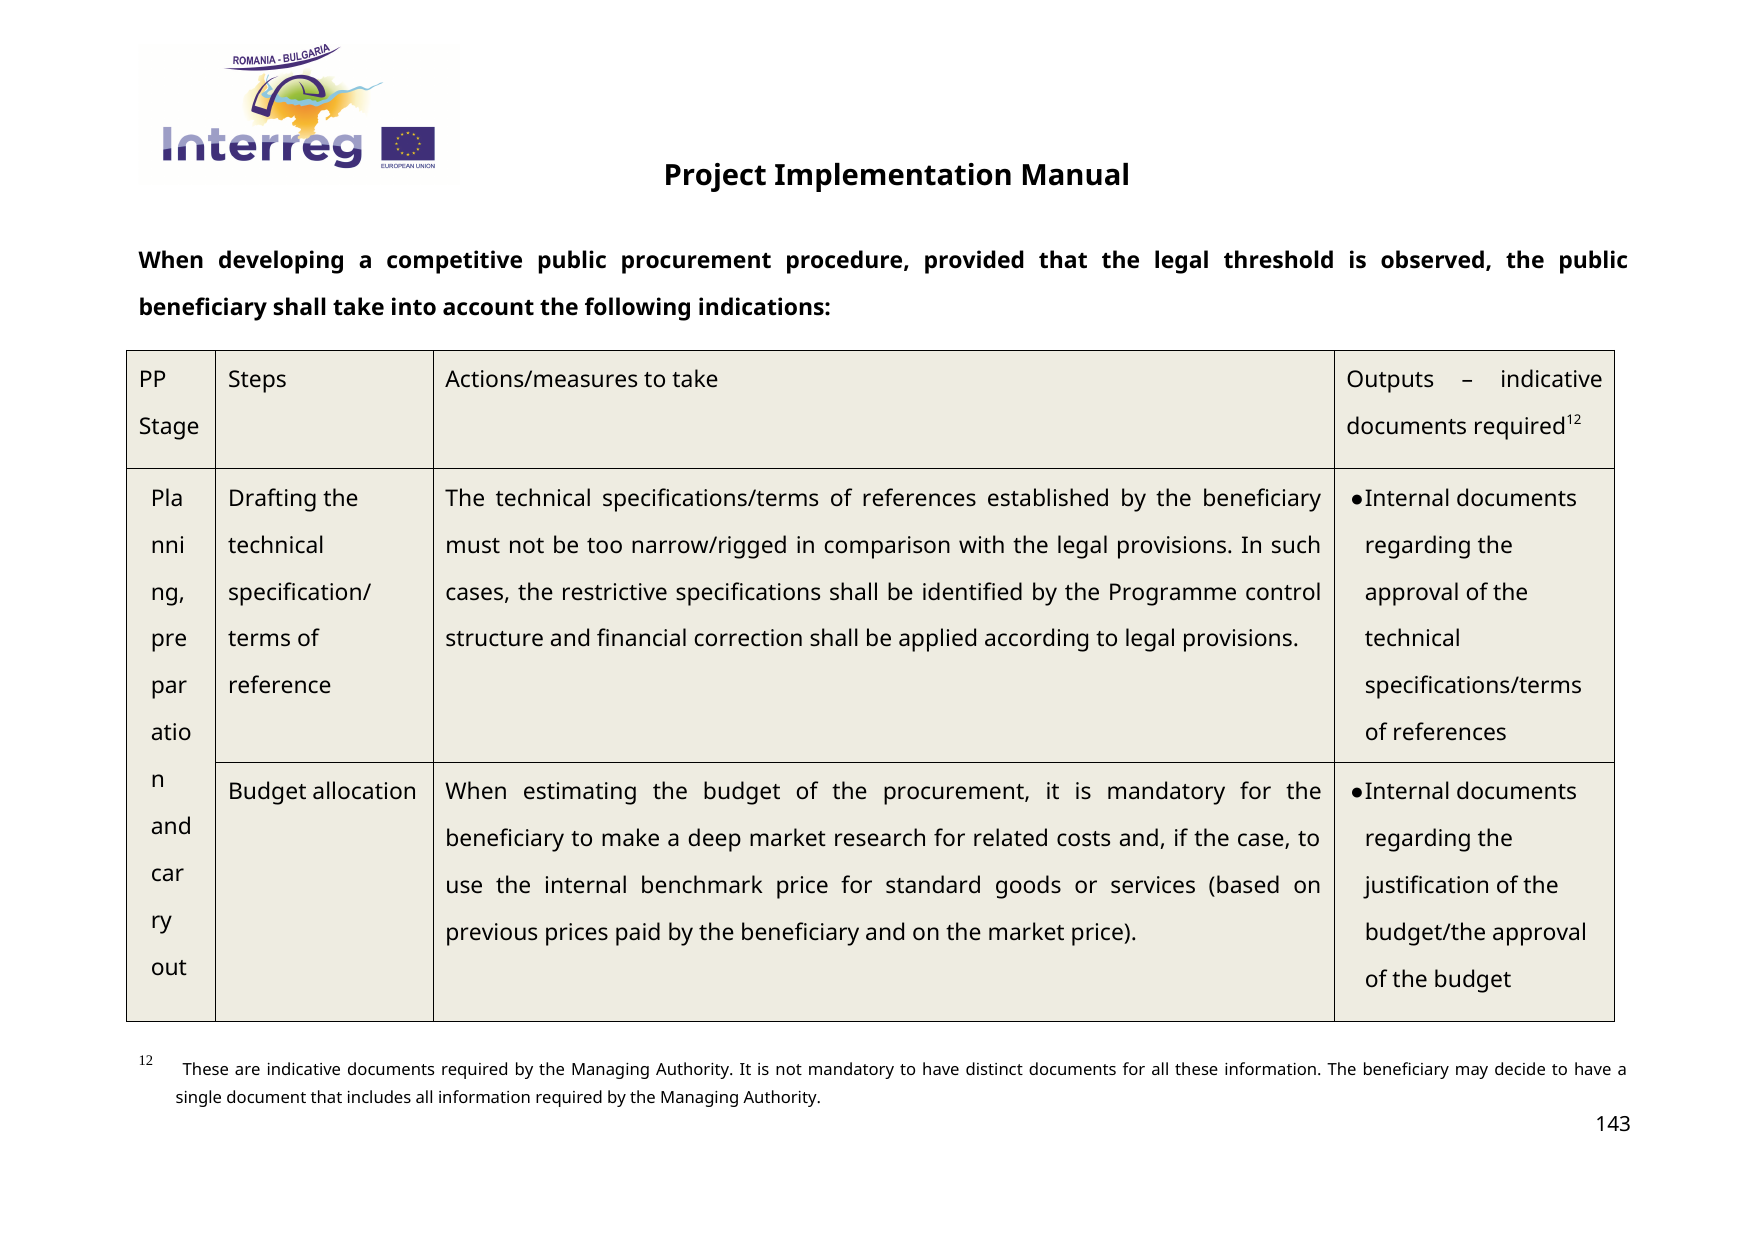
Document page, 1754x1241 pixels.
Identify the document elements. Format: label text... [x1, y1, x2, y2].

table_header Steps [216, 351, 433, 468]
table_header PP Stage [127, 351, 215, 468]
table_header Actions/measures to take [434, 351, 1334, 468]
table_cell Budget allocation [216, 763, 433, 1021]
text When developing a competitive public procurement procedure, provided that the legal threshold is observed, the public beneficiary shall take into account the following indications: [138, 243, 1631, 322]
table_cell Internal documents regarding the justification of the budget/the approval of the budget [1335, 763, 1614, 1021]
table_cell Planning, preparation and carry out [127, 469, 215, 1021]
table_cell Internal documents regarding the approval of the technical specifications/terms of references [1335, 469, 1614, 762]
table_cell When estimating the budget of the procurement, it is mandatory for the beneficiary to make a deep market research for related costs and, if the case, to use the internal benchmark price for standard goods or services (based on previous prices paid by the beneficiary and on the market price). [434, 763, 1334, 1021]
picture [138, 44, 461, 185]
table_cell The technical specifications/terms of references established by the beneficiary must not be too narrow/rigged in comparison with the legal provisions. In such cases, the restrictive specifications shall be identified by the Programme control structure and financial correction shall be applied according to legal provisions. [434, 469, 1334, 762]
table_cell Drafting the technical specification/ terms of reference [216, 469, 433, 762]
table_header Outputs – indicative documents required [1335, 351, 1614, 468]
